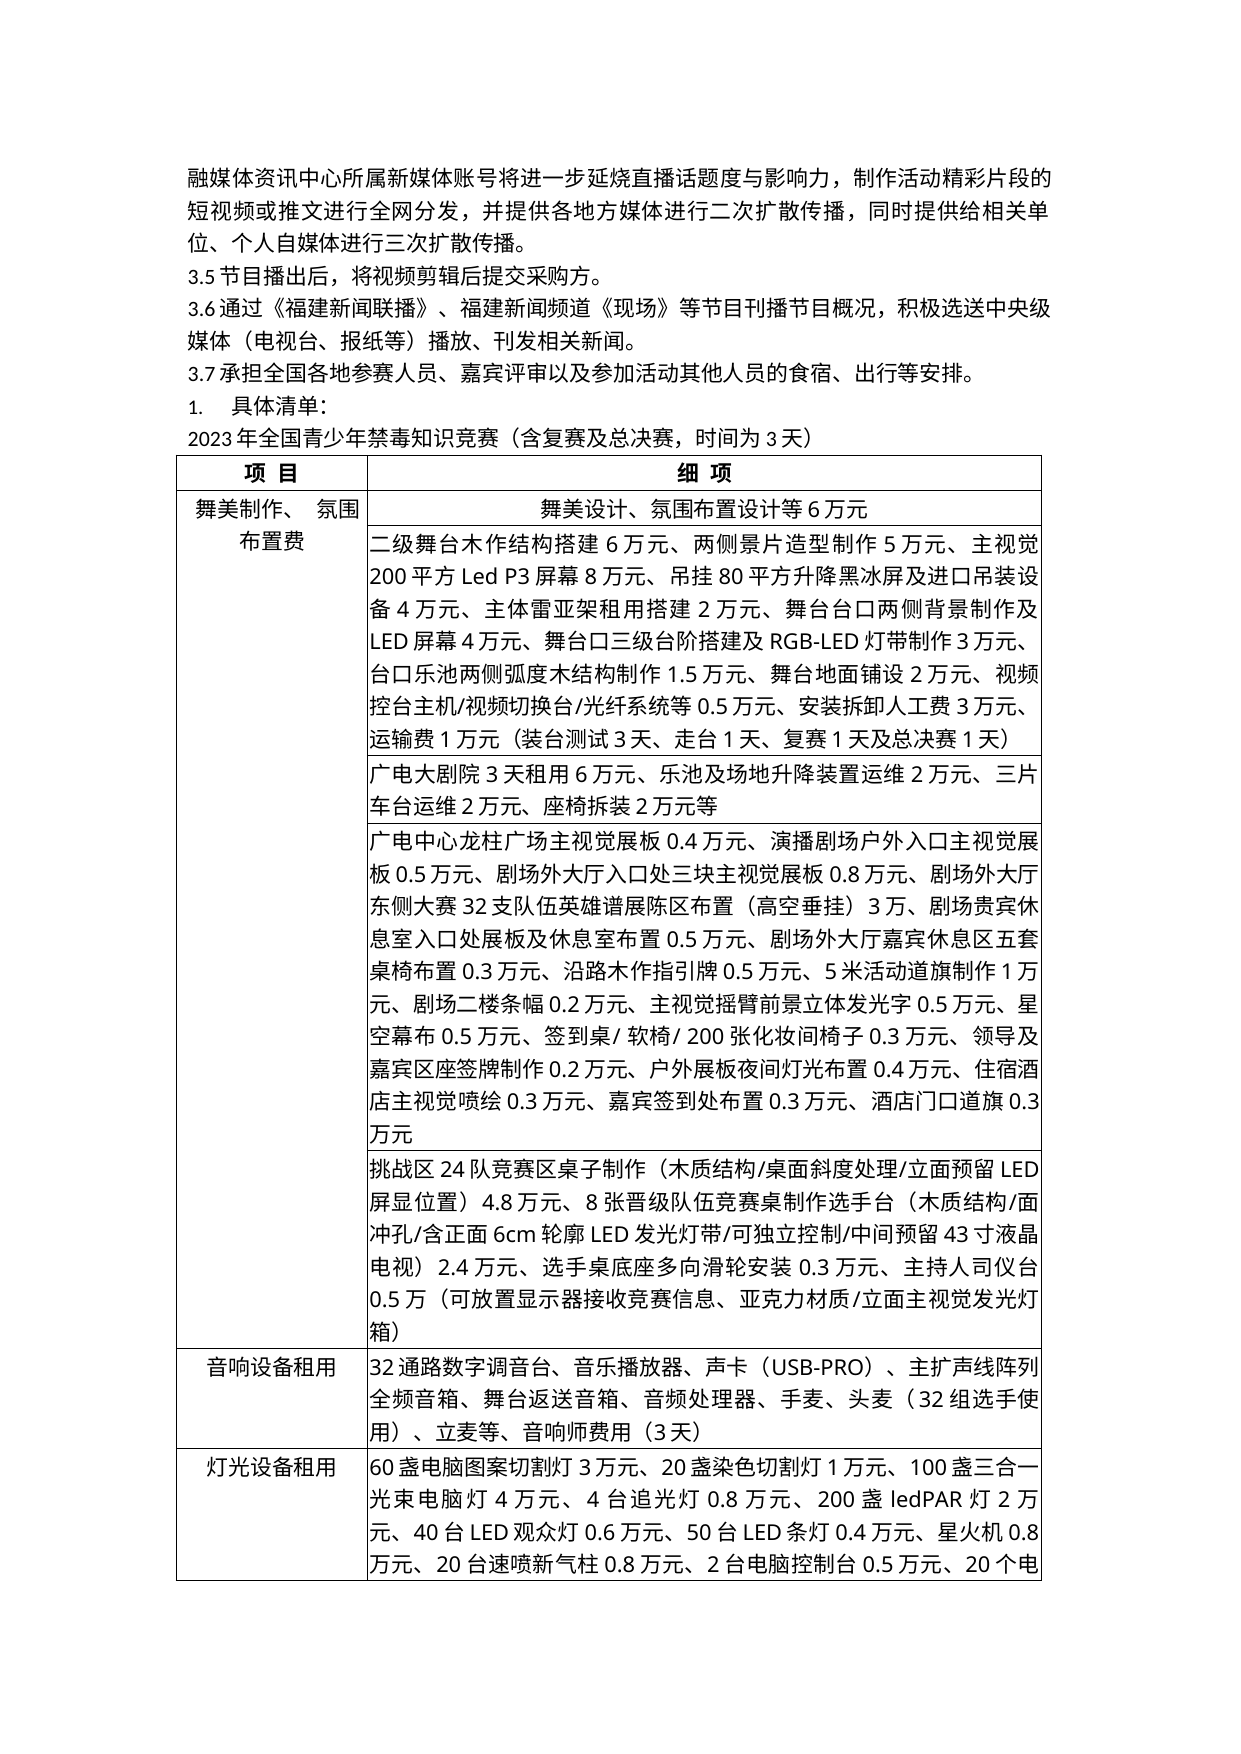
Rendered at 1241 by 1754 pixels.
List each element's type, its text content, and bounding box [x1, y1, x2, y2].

table_header 细 项 [368, 456, 1041, 489]
table_cell 广电中心龙柱广场主视觉展板0.4万元、演播剧场户外入口主视觉展板0.5万元、剧场外大厅入口处三块主视觉展板0.8万元、剧场外大厅东侧大赛32支队伍英雄谱展陈区布置（高空垂挂）3万、剧场贵宾休息室入口处展板及休息室布置0.5万元、剧场外大厅嘉宾休息区五套桌椅布置0.3万元、沿路木作指引牌0.5万元、5米活动道旗制作1万元、剧场二楼条幅0.2万元、主视觉摇臂前景立体发光字0.5万元、星空幕布0.5万元、签到桌/ 软椅/ 200张化妆间椅子0.3万元、领导及嘉宾区座签牌制作0.2万元、户外展板夜间灯光布置0.4万元、住宿酒店主视觉喷绘0.3万元、嘉宾签到处布置0.3万元、酒店门口道旗0.3万元 [368, 824, 1041, 1150]
table_cell 二级舞台木作结构搭建6万元、两侧景片造型制作5万元、主视觉200平方Led P3屏幕8万元、吊挂80平方升降黑冰屏及进口吊装设备4万元、主体雷亚架租用搭建2万元、舞台台口两侧背景制作及LED屏幕4万元、舞台口三级台阶搭建及RGB-LED灯带制作3万元、台口乐池两侧弧度木结构制作1.5万元、舞台地面铺设2万元、视频控台主机/视频切换台/光纤系统等0.5万元、安装拆卸人工费3万元、运输费1万元（装台测试3天、走台1天、复赛1天及总决赛1天） [368, 526, 1041, 755]
text 3.7承担全国各地参赛人员、嘉宾评审以及参加活动其他人员的食宿、出行等安排。 [187, 357, 1053, 389]
text 融媒体资讯中心所属新媒体账号将进一步延烧直播话题度与影响力，制作活动精彩片段的短视频或推文进行全网分发，并提供各地方媒体进行二次扩散传播，同时提供给相关单位、个人自媒体进行三次扩散传播。 [187, 162, 1053, 259]
table_header 项 目 [177, 456, 367, 489]
text 2023年全国青少年禁毒知识竞赛（含复赛及总决赛，时间为3天） [187, 422, 1053, 454]
table_cell 舞美制作、 氛围布置费 [177, 491, 367, 1348]
text 3.6通过《福建新闻联播》、福建新闻频道《现场》等节目刊播节目概况，积极选送中央级媒体（电视台、报纸等）播放、刊发相关新闻。 [187, 292, 1053, 357]
table_cell 32通路数字调音台、音乐播放器、声卡（USB-PRO）、主扩声线阵列全频音箱、舞台返送音箱、音频处理器、手麦、头麦（32组选手使用）、立麦等、音响师费用（3天） [368, 1349, 1041, 1448]
table_cell 舞美设计、氛围布置设计等6万元 [368, 491, 1041, 525]
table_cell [368, 1449, 1041, 1580]
text 3.5节目播出后，将视频剪辑后提交采购方。 [187, 259, 1053, 292]
table_cell 灯光设备租用 [177, 1449, 367, 1580]
table_cell 挑战区24队竞赛区桌子制作（木质结构/桌面斜度处理/立面预留LED屏显位置）4.8万元、8张晋级队伍竞赛桌制作选手台（木质结构/面冲孔/含正面6cm轮廓LED发光灯带/可独立控制/中间预留43寸液晶电视）2.4万元、选手桌底座多向滑轮安装0.3万元、主持人司仪台0.5万（可放置显示器接收竞赛信息、亚克力材质/立面主视觉发光灯箱） [368, 1151, 1041, 1348]
table_cell 广电大剧院3天租用6万元、乐池及场地升降装置运维2万元、三片车台运维2万元、座椅拆装2万元等 [368, 756, 1041, 822]
list 具体清单： [187, 389, 1053, 422]
table_cell 音响设备租用 [177, 1349, 367, 1448]
